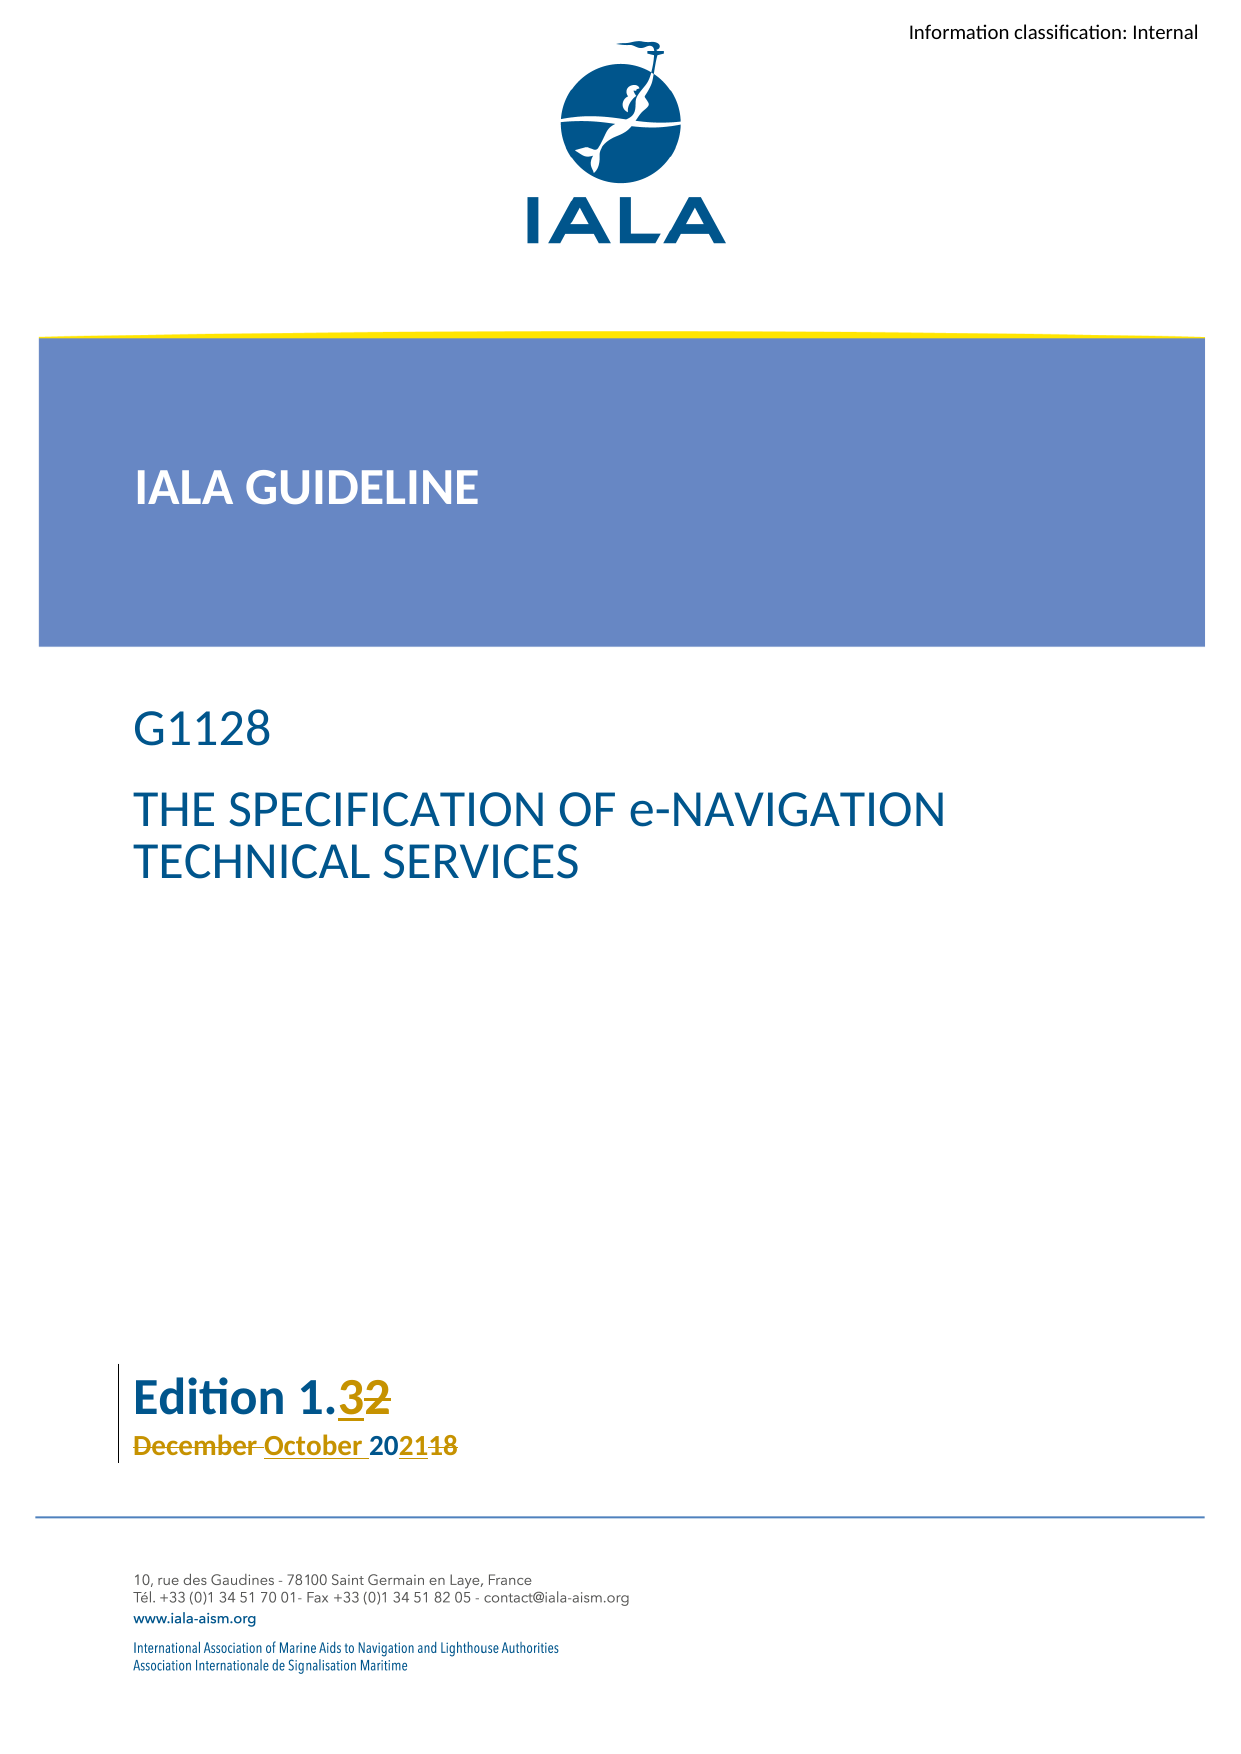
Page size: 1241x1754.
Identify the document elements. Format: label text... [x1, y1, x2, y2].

text 20 [133, 1427, 1107, 1463]
picture [472, 29, 769, 266]
picture [127, 1569, 660, 1688]
text G1128 [133, 695, 1107, 759]
text Edition 1. [133, 1364, 1107, 1427]
picture [3, 273, 1241, 658]
table_header IALA Guideline [40, 335, 1014, 642]
text The Specification of e-Navigation Technical Services [133, 785, 1107, 889]
